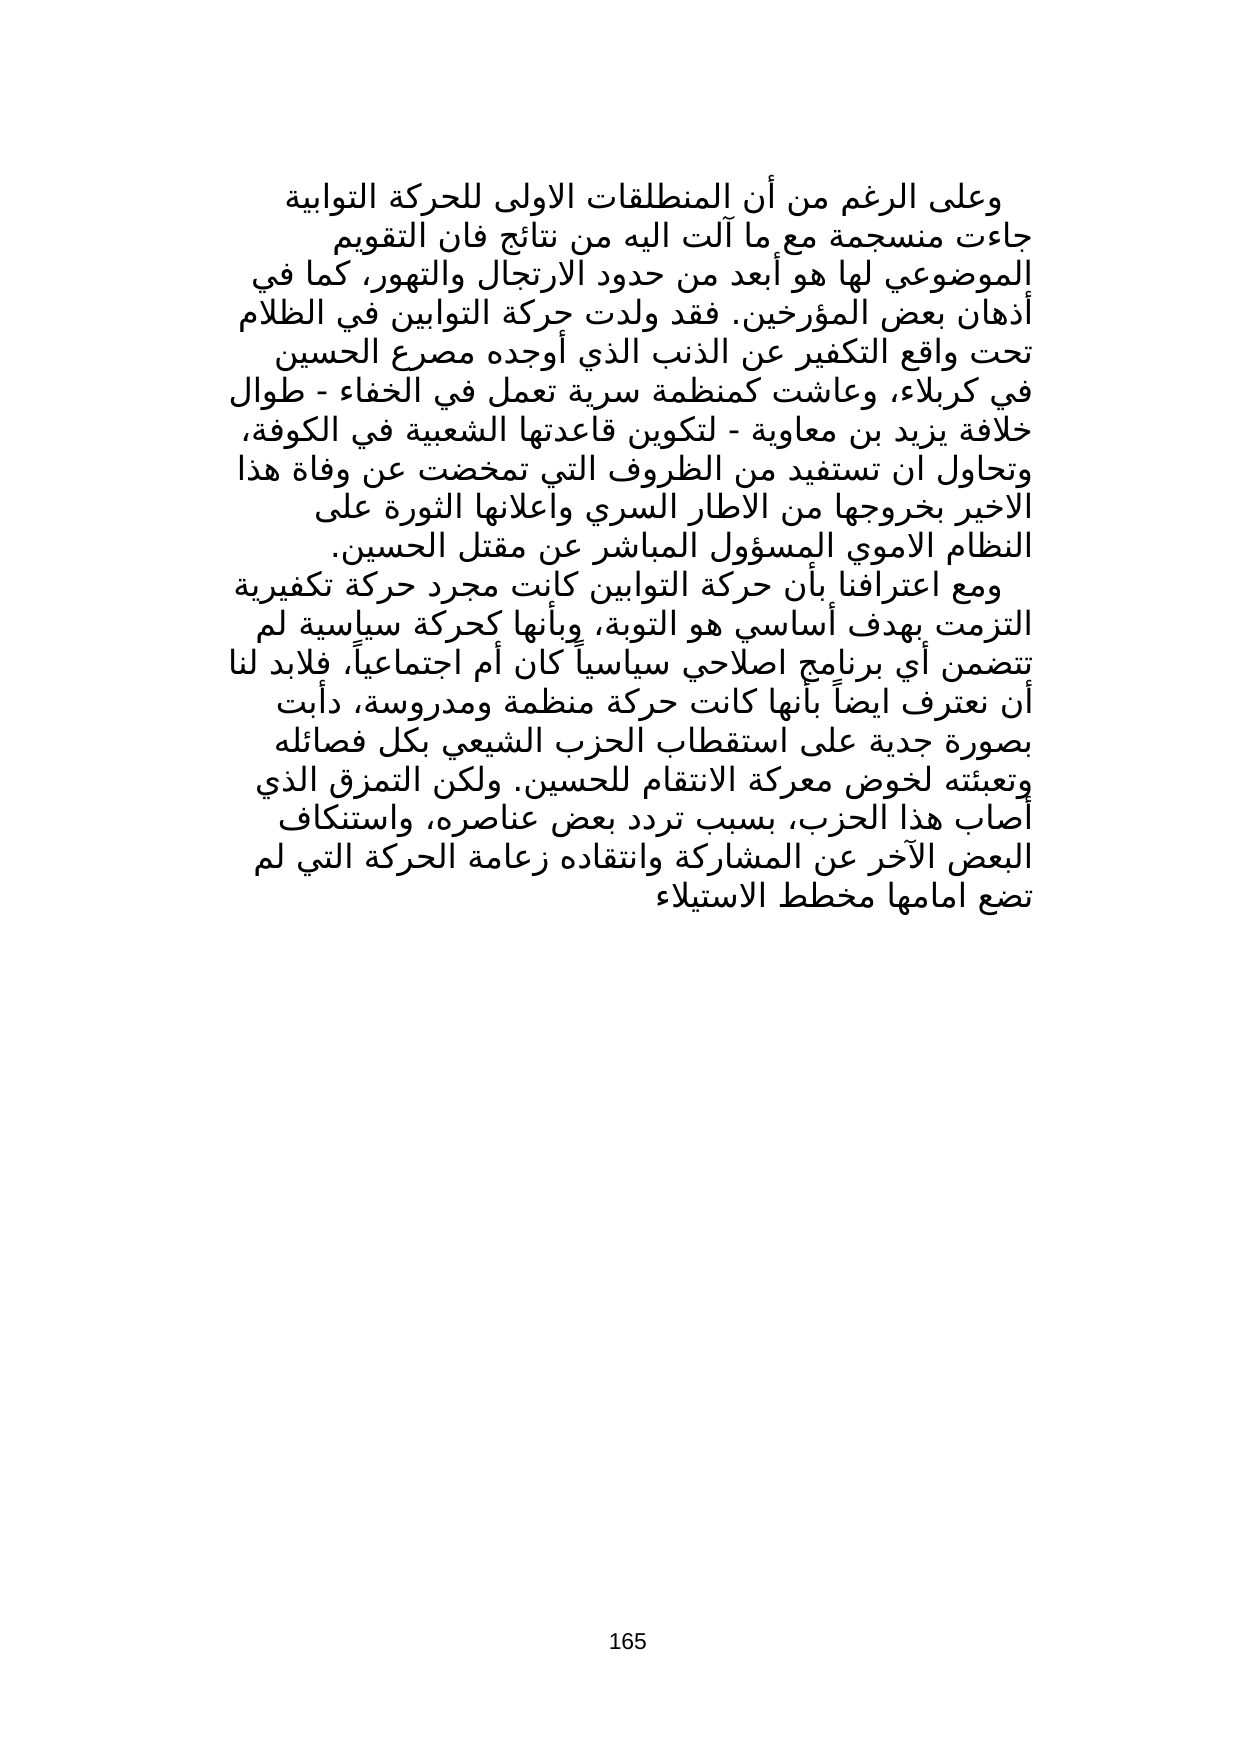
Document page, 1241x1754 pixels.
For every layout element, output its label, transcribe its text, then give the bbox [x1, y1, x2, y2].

text وعلى الرغم من أن المنطلقات الاولى للحركة التوابية جاءت منسجمة مع ما آلت اليه من نتائج فان التقويم الموضوعي لها هو أبعد من حدود الارتجال والتهور، كما في أذهان بعض المؤرخين. فقد ولدت حركة التوابين في الظلام تحت واقع التكفير عن الذنب الذي أوجده مصرع الحسين في كربلاء، وعاشت كمنظمة سرية تعمل في الخفاء - طوال خلافة يزيد بن معاوية - لتكوين قاعدتها الشعبية في الكوفة، وتحاول ان تستفيد من الظروف التي تمخضت عن وفاة هذا الاخير بخروجها من الاطار السري واعلانها الثورة على النظام الاموي المسؤول المباشر عن مقتل الحسين. [222, 177, 1033, 566]
text ومع اعترافنا بأن حركة التوابين كانت مجرد حركة تكفيرية التزمت بهدف أساسي هو التوبة، وبأنها كحركة سياسية لم تتضمن أي برنامج اصلاحي سياسياً كان أم اجتماعياً، فلابد لنا أن نعترف ايضاً بأنها كانت حركة منظمة ومدروسة، دأبت بصورة جدية على استقطاب الحزب الشيعي بكل فصائله وتعبئته لخوض معركة الانتقام للحسين. ولكن التمزق الذي أصاب هذا الحزب، بسبب تردد بعض عناصره، واستنكاف البعض الآخر عن المشاركة وانتقاده زعامة الحركة التي لم تضع امامها مخطط الاستيلاء [222, 566, 1033, 915]
